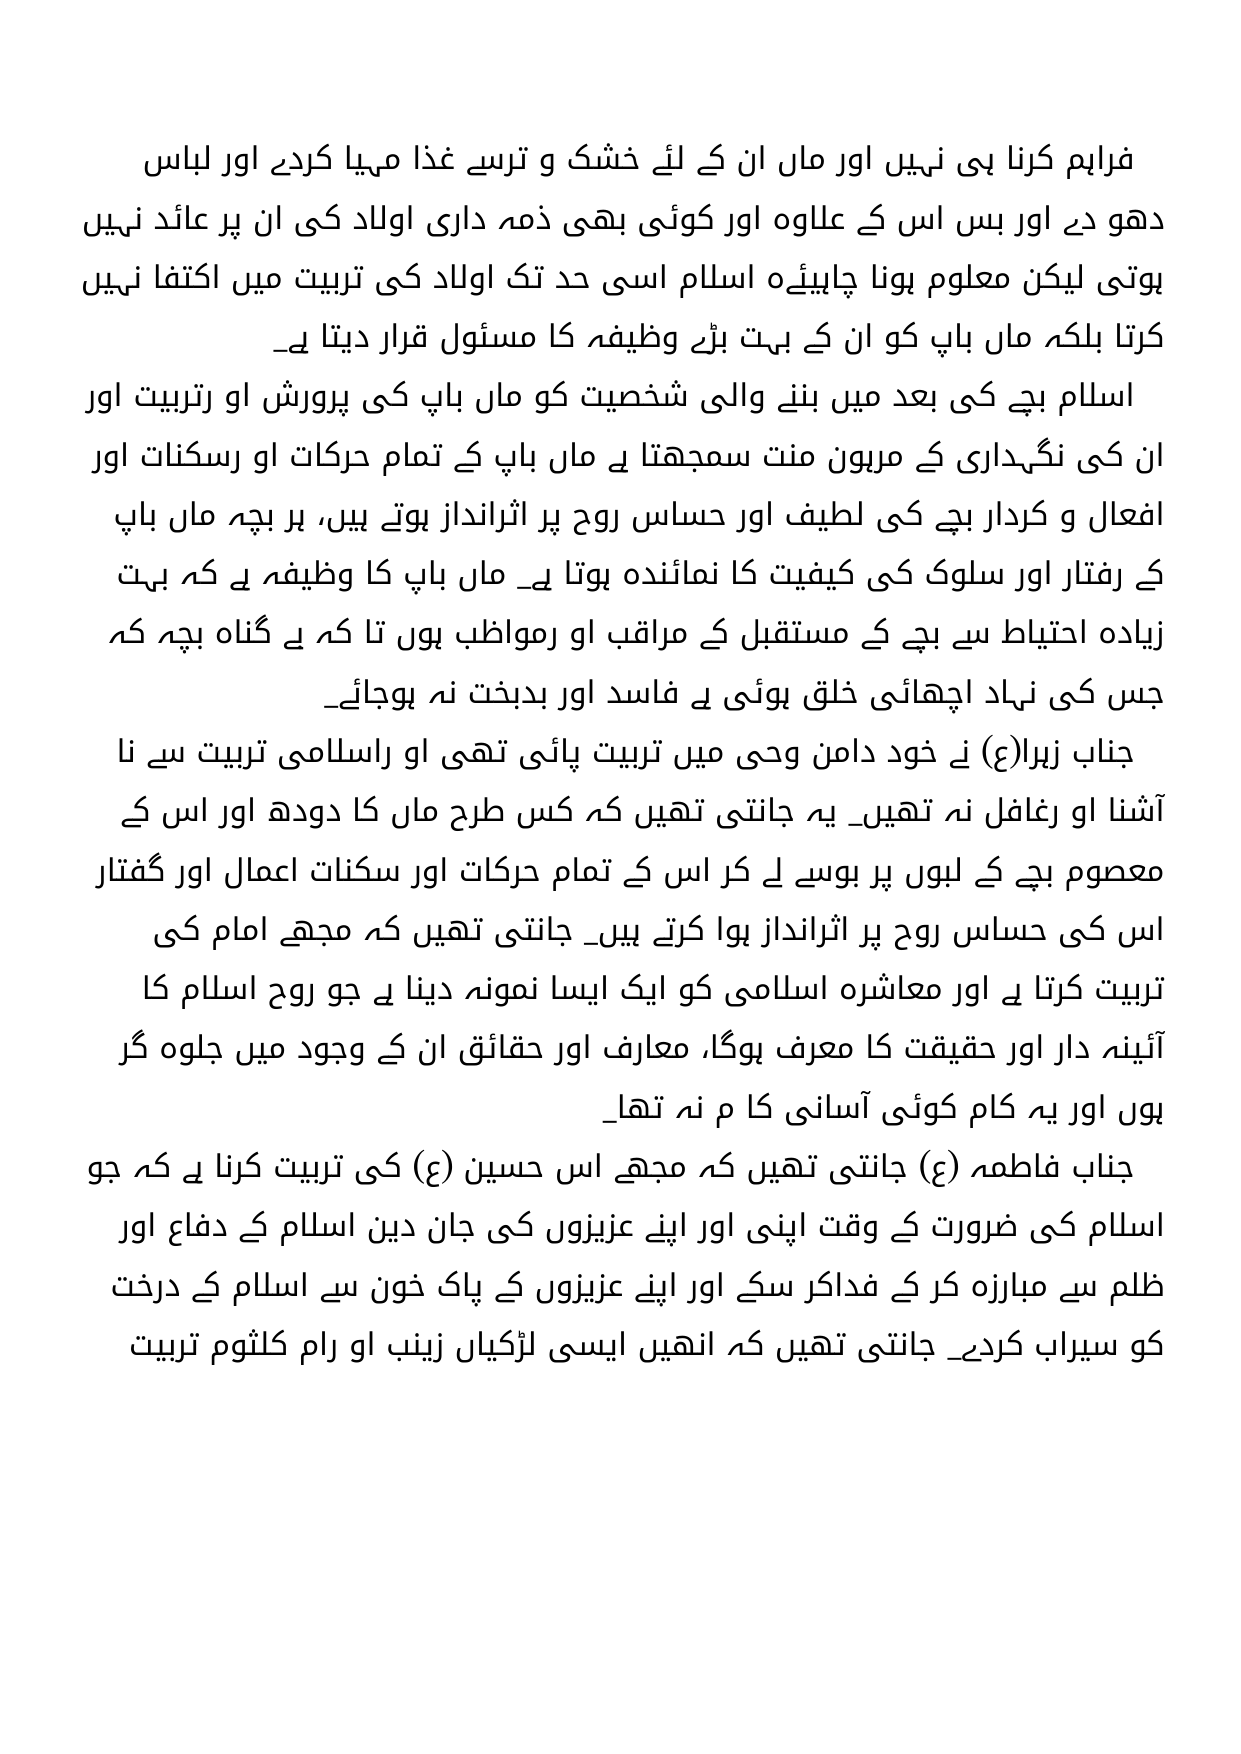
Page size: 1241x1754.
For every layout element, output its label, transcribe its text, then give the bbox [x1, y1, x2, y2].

text جناب فاطمہ (ع) جانتی تھیں کہ مجھے اس حسین (ع) کی تربیت کرنا ہے کہ جو اسلام کی ضرورت کے وقت اپنی اور اپنے عزیزوں کی جان دین اسلام کے دفاع اور ظلم سے مبارزہ کر کے فداکر سکے اور اپنے عزیزوں کے پاک خون سے اسلام کے درخت کو سیراب کردے_ جانتی تھیں کہ انھیں ایسی لڑکیاں زینب او رام کلثوم تربیت [75, 1137, 1165, 1374]
text اسلام بچے کی بعد میں بننے والی شخصیت کو ماں باپ کی پرورش او رتربیت اور ان کی نگہداری کے مرہون منت سمجھتا ہے ماں باپ کے تمام حرکات او رسکنات اور افعال و کردار بچے کی لطیف اور حساس روح پر اثرانداز ہوتے ہیں، ہر بچہ ماں باپ کے رفتار اور سلوک کی کیفیت کا نمائندہ ہوتا ہے_ ماں باپ کا وظیفہ ہے کہ بہت زیادہ احتیاط سے بچے کے مستقبل کے مراقب او رمواظب ہوں تا کہ بے گناہ بچہ کہ جس کی نہاد اچھائی خلق ہوئی ہے فاسد اور بدبخت نہ ہوجائے_ [75, 367, 1165, 722]
text جناب زہرا(ع) نے خود دامن وحی میں تربیت پائی تھی او راسلامی تربیت سے نا آشنا او رغافل نہ تھیں_ یہ جانتی تھیں کہ کس طرح ماں کا دودھ اور اس کے معصوم بچے کے لبوں پر بوسے لے کر اس کے تمام حرکات اور سکنات اعمال اور گفتار اس کی حساس روح پر اثرانداز ہوا کرتے ہیں_ جانتی تھیں کہ مجھے امام کی تربیت کرتا ہے اور معاشرہ اسلامی کو ایک ایسا نمونہ دینا ہے جو روح اسلام کا آئینہ دار اور حقیقت کا معرف ہوگا، معارف اور حقائق ان کے وجود میں جلوہ گر ہوں اور یہ کام کوئی آسانی کا م نہ تھا_ [75, 722, 1165, 1137]
text فراہم کرنا ہی نہیں اور ماں ان کے لئے خشک و ترسے غذا مہیا کردے اور لباس دھو دے اور بس اس کے علاوہ اور کوئی بھی ذمہ داری اولاد کی ان پر عائد نہیں ہوتی لیکن معلوم ہونا چاہیئےہ اسلام اسی حد تک اولاد کی تربیت میں اکتفا نہیں کرتا بلکہ ماں باپ کو ان کے بہت بڑے وظیفہ کا مسئول قرار دیتا ہے_ [75, 130, 1165, 367]
